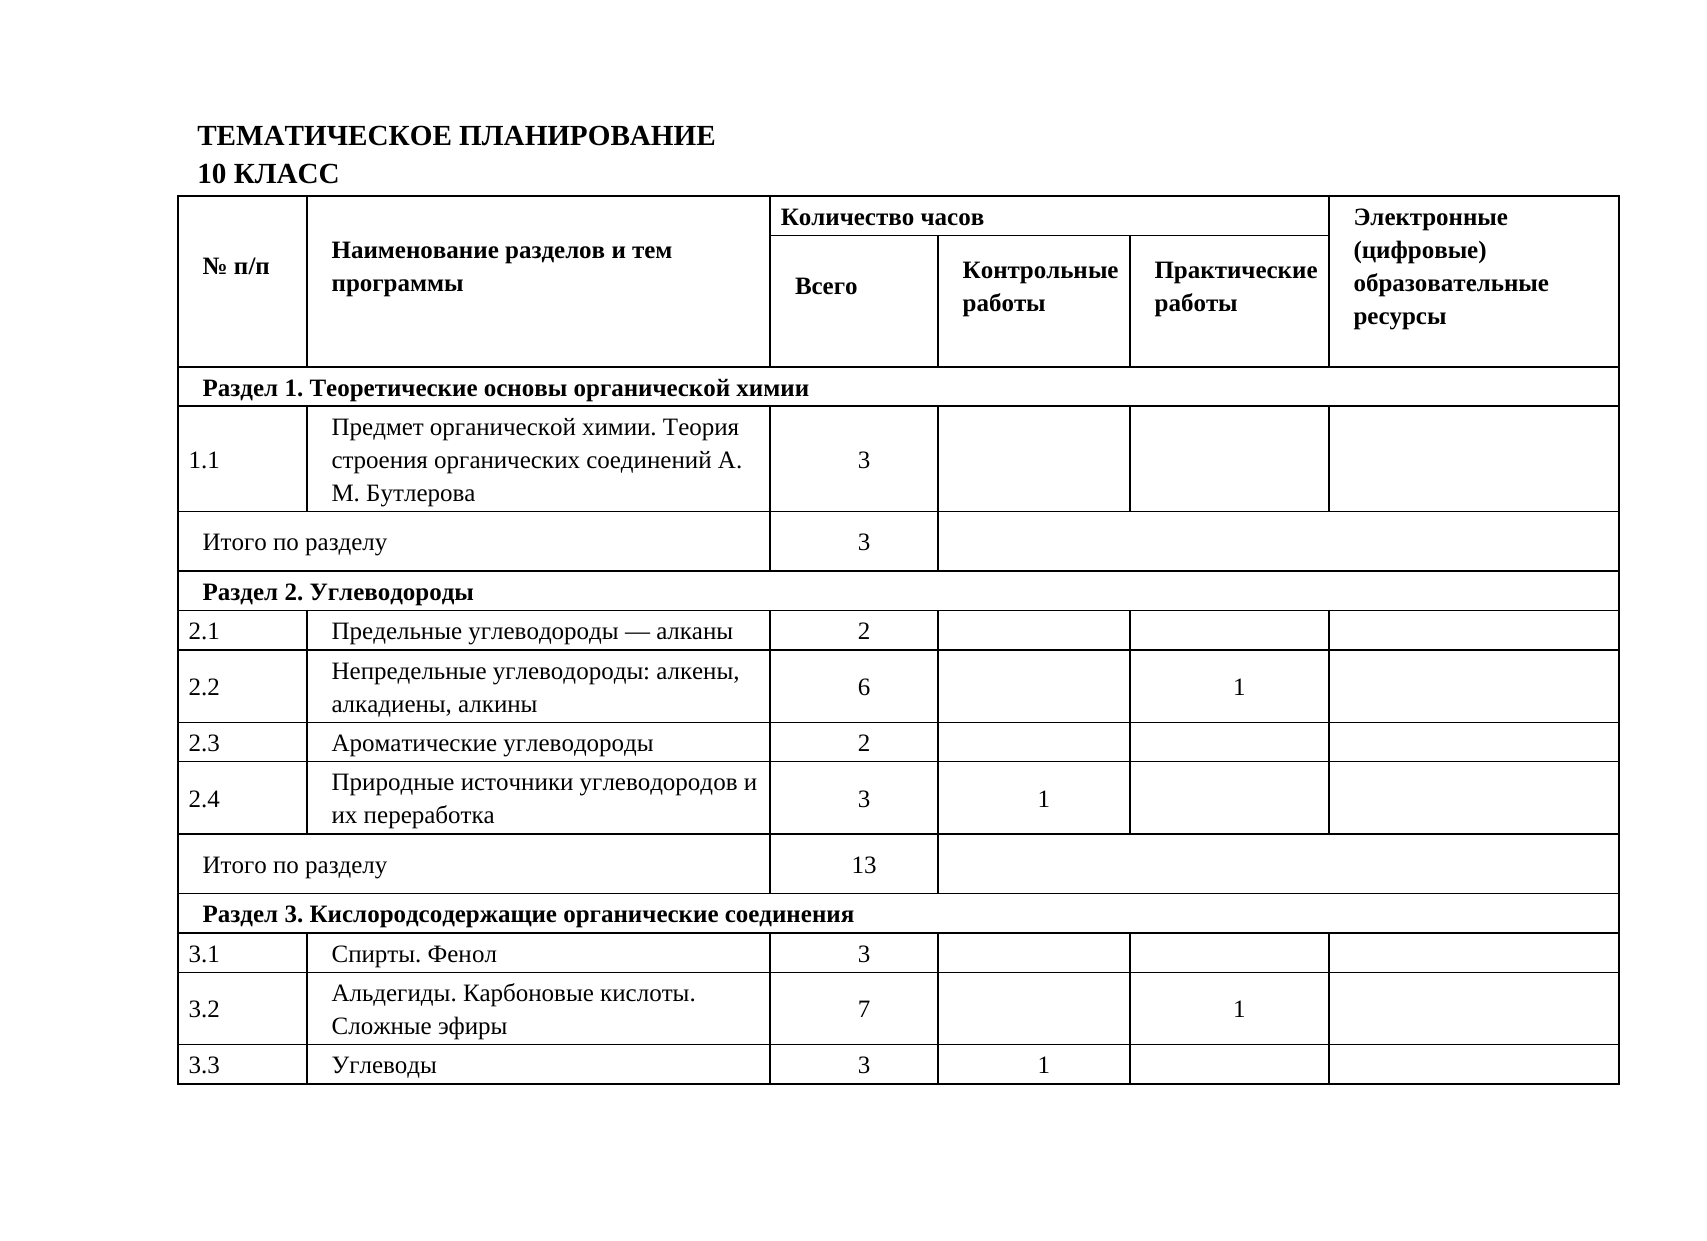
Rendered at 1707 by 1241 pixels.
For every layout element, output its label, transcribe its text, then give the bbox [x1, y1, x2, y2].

table_cell [1330, 934, 1618, 971]
table_cell Раздел 3. Кислородсодержащие органические соединения [179, 894, 1618, 932]
table_cell [939, 835, 1618, 893]
table_cell Природные источники углеводородов и их переработка [308, 762, 769, 833]
table_cell [1131, 762, 1328, 833]
table_cell Спирты. Фенол [308, 934, 769, 971]
table_cell 2.3 [179, 723, 306, 761]
table_cell Всего [771, 236, 937, 366]
table_cell [1330, 762, 1618, 833]
table_cell 13 [771, 835, 937, 893]
table_cell 7 [771, 973, 937, 1044]
table_cell Раздел 2. Углеводороды [179, 572, 1618, 609]
table_cell 3 [771, 512, 937, 570]
table_cell [1330, 407, 1618, 511]
table_cell 2 [771, 611, 937, 649]
table_header Наименование разделов и тем программы [308, 197, 769, 366]
table_cell 3 [771, 762, 937, 833]
table_cell [1330, 651, 1618, 721]
table_cell Итого по разделу [179, 512, 769, 570]
table_cell Непредельные углеводороды: алкены, алкадиены, алкины [308, 651, 769, 721]
table_cell [1131, 611, 1328, 649]
table_cell 3 [771, 934, 937, 971]
table_cell [939, 723, 1129, 761]
table_cell 2.1 [179, 611, 306, 649]
table_cell Альдегиды. Карбоновые кислоты. Сложные эфиры [308, 973, 769, 1044]
table_cell Предельные углеводороды — алканы [308, 611, 769, 649]
table_cell Углеводы [308, 1045, 769, 1083]
table_cell [939, 973, 1129, 1044]
table_cell 3.3 [179, 1045, 306, 1083]
table_cell [939, 934, 1129, 971]
table_header Количество часов [771, 197, 1328, 234]
table_cell 3 [771, 1045, 937, 1083]
table_header Электронные (цифровые) образовательные ресурсы [1330, 197, 1618, 366]
table_cell Итого по разделу [179, 835, 769, 893]
table_cell [1330, 723, 1618, 761]
table_cell [939, 651, 1129, 721]
table_cell 2.4 [179, 762, 306, 833]
table_cell [1131, 934, 1328, 971]
table_cell Контрольные работы [939, 236, 1129, 366]
table_cell Ароматические углеводороды [308, 723, 769, 761]
text 10 КЛАСС [190, 157, 1618, 190]
table_cell Предмет органической химии. Теория строения органических соединений А. М. Бутлерова [308, 407, 769, 511]
table_cell [1330, 973, 1618, 1044]
table_cell 3.1 [179, 934, 306, 971]
table_cell [1131, 1045, 1328, 1083]
table_cell 6 [771, 651, 937, 721]
table_cell 1.1 [179, 407, 306, 511]
table_cell [939, 407, 1129, 511]
table_cell 1 [1131, 973, 1328, 1044]
table_cell 2 [771, 723, 937, 761]
table_cell 1 [939, 1045, 1129, 1083]
table_cell [1330, 1045, 1618, 1083]
table_cell 1 [939, 762, 1129, 833]
table_cell Практические работы [1131, 236, 1328, 366]
table_cell 2.2 [179, 651, 306, 721]
table_cell [939, 512, 1618, 570]
table_cell [1131, 407, 1328, 511]
table_cell [1330, 611, 1618, 649]
text ТЕМАТИЧЕСКОЕ ПЛАНИРОВАНИЕ [190, 118, 1618, 152]
table_header № п/п [179, 197, 306, 366]
table_cell 1 [1131, 651, 1328, 721]
table_cell [939, 611, 1129, 649]
table_cell 3 [771, 407, 937, 511]
table_cell 3.2 [179, 973, 306, 1044]
table_cell Раздел 1. Теоретические основы органической химии [179, 368, 1618, 405]
table_cell [1131, 723, 1328, 761]
